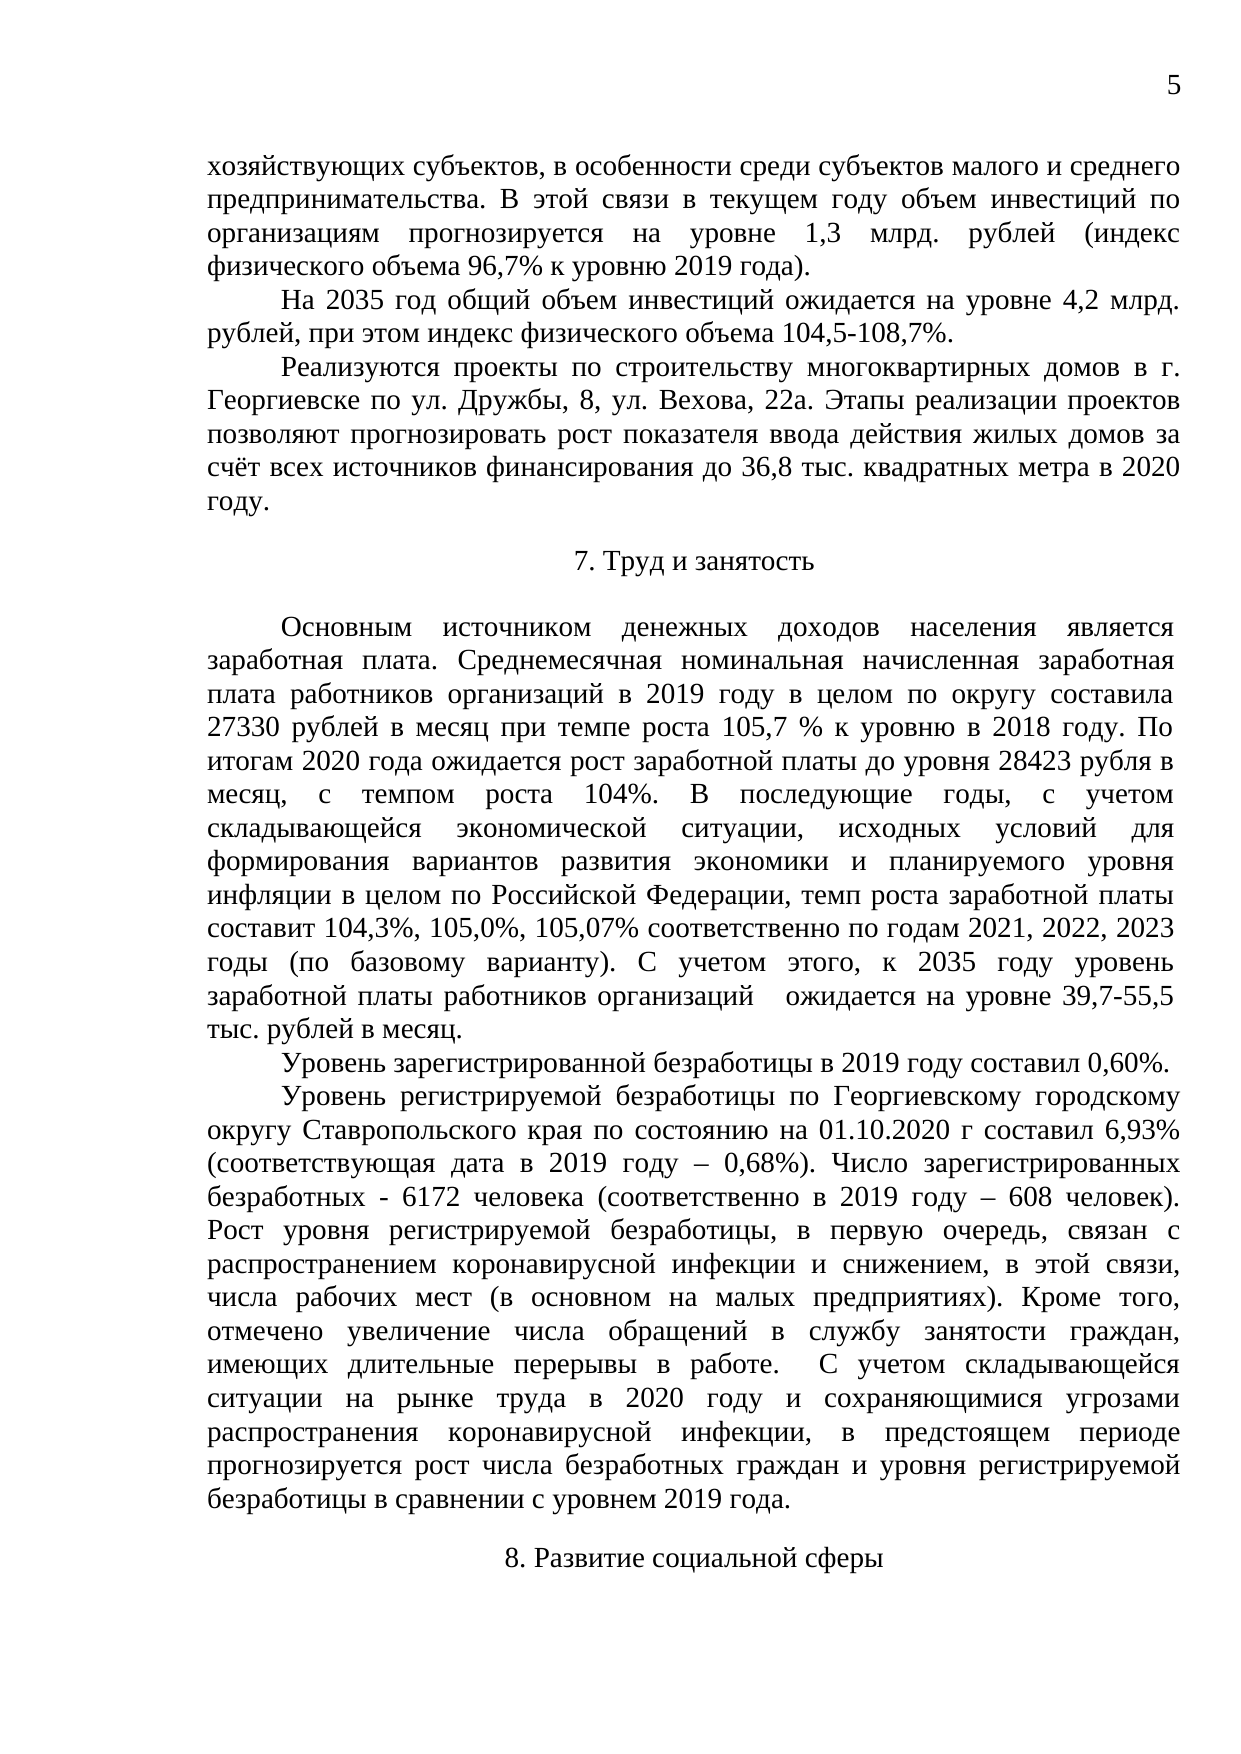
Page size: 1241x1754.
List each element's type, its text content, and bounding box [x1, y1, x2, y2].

text На 2035 год общий объем инвестиций ожидается на уровне 4,2 млрд. рублей, при этом индекс физического объема 104,5-108,7%. [207, 282, 1181, 349]
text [207, 148, 1181, 282]
text Основным источником денежных доходов населения является заработная плата. Среднемесячная номинальная начисленная заработная плата работников организаций в 2019 году в целом по округу составила 27330 рублей в месяц при темпе роста 105,7 % к уровню в 2018 году. По итогам 2020 года ожидается рост заработной платы до уровня 28423 рубля в месяц, с темпом роста 104%. В последующие годы, с учетом складывающейся экономической ситуации, исходных условий для формирования вариантов развития экономики и планируемого уровня инфляции в целом по Российской Федерации, темп роста заработной платы составит 104,3%, 105,0%, 105,07% соответственно по годам 2021, 2022, 2023 годы (по базовому варианту). С учетом этого, к 2035 году уровень заработной платы работников организаций ожидается на уровне 39,7-55,5 тыс. рублей в месяц. [207, 609, 1175, 1045]
text 8. Развитие социальной сферы [828, 1548, 1181, 1573]
text 7. Труд и занятость [207, 550, 1181, 575]
text Уровень зарегистрированной безработицы в 2019 году составил 0,60%. [207, 1045, 1181, 1078]
text Реализуются проекты по строительству многоквартирных домов в г. Георгиевске по ул. Дружбы, 8, ул. Вехова, 22а. Этапы реализации проектов позволяют прогнозировать рост показателя ввода действия жилых домов за счёт всех источников финансирования до 36,8 тыс. квадратных метра в 2020 году. [207, 349, 1181, 517]
text Уровень регистрируемой безработицы по Георгиевскому городскому округу Ставропольского края по состоянию на 01.10.2020 г составил 6,93% (соответствующая дата в 2019 году – 0,68%). Число зарегистрированных безработных - 6172 человека (соответственно в 2019 году – 608 человек). Рост уровня регистрируемой безработицы, в первую очередь, связан с распространением коронавирусной инфекции и снижением, в этой связи, числа рабочих мест (в основном на малых предприятиях). Кроме того, отмечено увеличение числа обращений в службу занятости граждан, имеющих длительные перерывы в работе. С учетом складывающейся ситуации на рынке труда в 2020 году и сохраняющимися угрозами распространения коронавирусной инфекции, в предстоящем периоде прогнозируется рост числа безработных граждан и уровня регистрируемой безработицы в сравнении с уровнем 2019 года. [207, 1078, 1181, 1514]
text 8. Развитие социальной сферы [207, 1548, 825, 1573]
